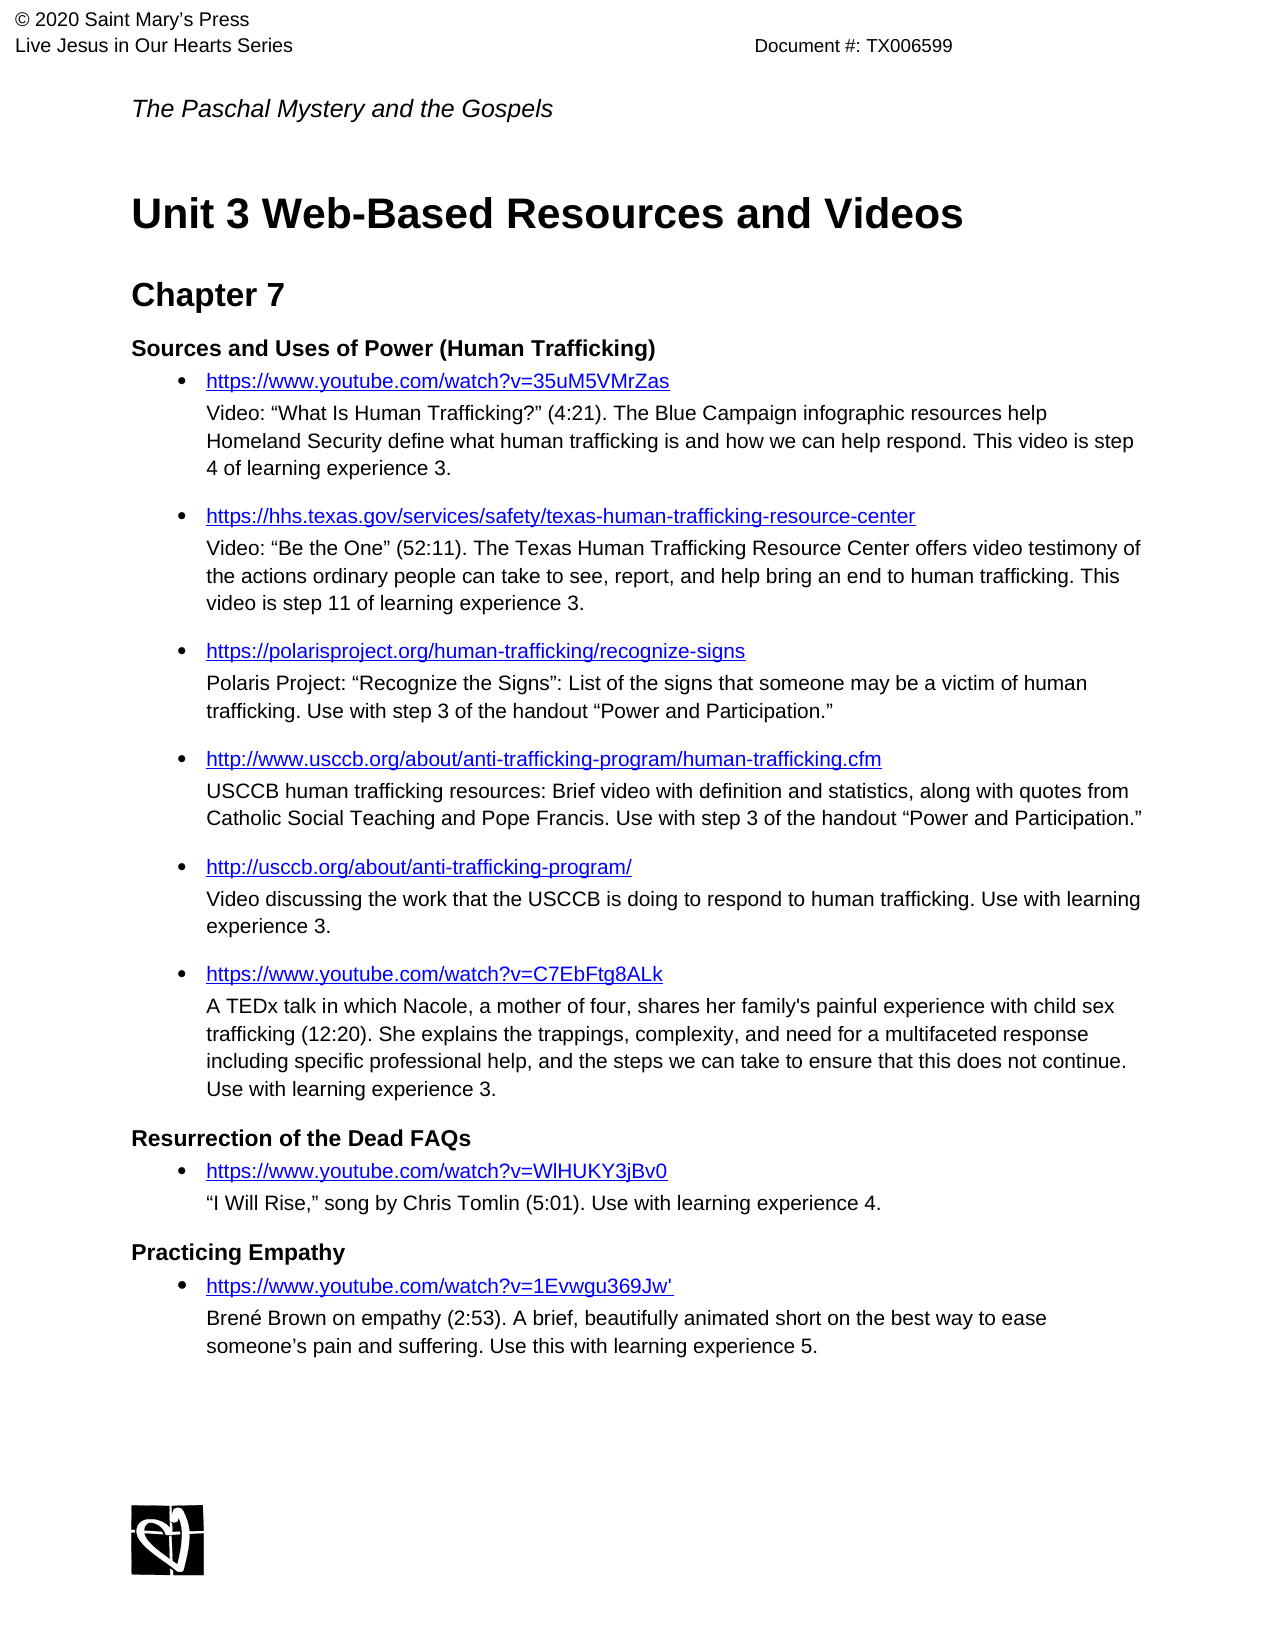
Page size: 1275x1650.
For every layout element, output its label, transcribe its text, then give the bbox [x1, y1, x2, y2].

list USCCB human trafficking resources: Brief video with definition and statistics, along with quotes from Catholic Social Teaching and Pope Francis. Use with step 3 of the handout “Power and Participation.” [206, 779, 1144, 830]
list https://www.youtube.com/watch?v=WlHUKY3jBv0 [178, 1159, 1144, 1183]
list Video: “What Is Human Trafficking?” (4:21). The Blue Campaign infographic resources help Homeland Security define what human trafficking is and how we can help respond. This video is step 4 of learning experience 3. [206, 401, 1144, 480]
list “I Will Rise,” song by Chris Tomlin (5:01). Use with learning experience 4. [206, 1191, 1144, 1215]
list Video: “Be the One” (52:11). The Texas Human Trafficking Resource Center offers video testimony of the actions ordinary people can take to see, report, and help bring an end to human trafficking. This video is step 11 of learning experience 3. [206, 536, 1144, 615]
text Resurrection of the Dead FAQs [131, 1125, 1144, 1151]
list http://www.usccb.org/about/anti-trafficking-program/human-trafficking.cfm [178, 747, 1144, 771]
list Polaris Project: “Recognize the Signs”: List of the signs that someone may be a victim of human trafficking. Use with step 3 of the handout “Power and Participation.” [206, 671, 1144, 723]
list https://www.youtube.com/watch?v=C7EbFtg8ALk [178, 962, 1144, 986]
list https://polarisproject.org/human-trafficking/recognize-signs [178, 639, 1144, 663]
list https://www.youtube.com/watch?v=35uM5VMrZas [178, 369, 1144, 393]
list Video discussing the work that the USCCB is doing to respond to human trafficking. Use with learning experience 3. [206, 886, 1144, 938]
text Unit 3 Web-Based Resources and Videos [131, 189, 1144, 238]
list A TEDx talk in which Nacole, a mother of four, shares her family's painful experience with child sex trafficking (12:20). She explains the trappings, complexity, and need for a multifaceted response including specific professional help, and the steps we can take to ensure that this does not continue. Use with learning experience 3. [206, 994, 1144, 1100]
list https://www.youtube.com/watch?v=1Evwgu369Jw' [178, 1274, 1144, 1298]
list https://hhs.texas.gov/services/safety/texas-human-trafficking-resource-center [178, 504, 1144, 528]
list Brené Brown on empathy (2:53). A brief, beautifully animated short on the best way to ease someone’s pain and suffering. Use this with learning experience 5. [206, 1306, 1144, 1357]
text Sources and Uses of Power (Human Trafficking) [131, 335, 1144, 361]
text Chapter 7 [131, 276, 1144, 314]
list http://usccb.org/about/anti-trafficking-program/ [178, 854, 1144, 879]
text Practicing Empathy [131, 1239, 1144, 1266]
